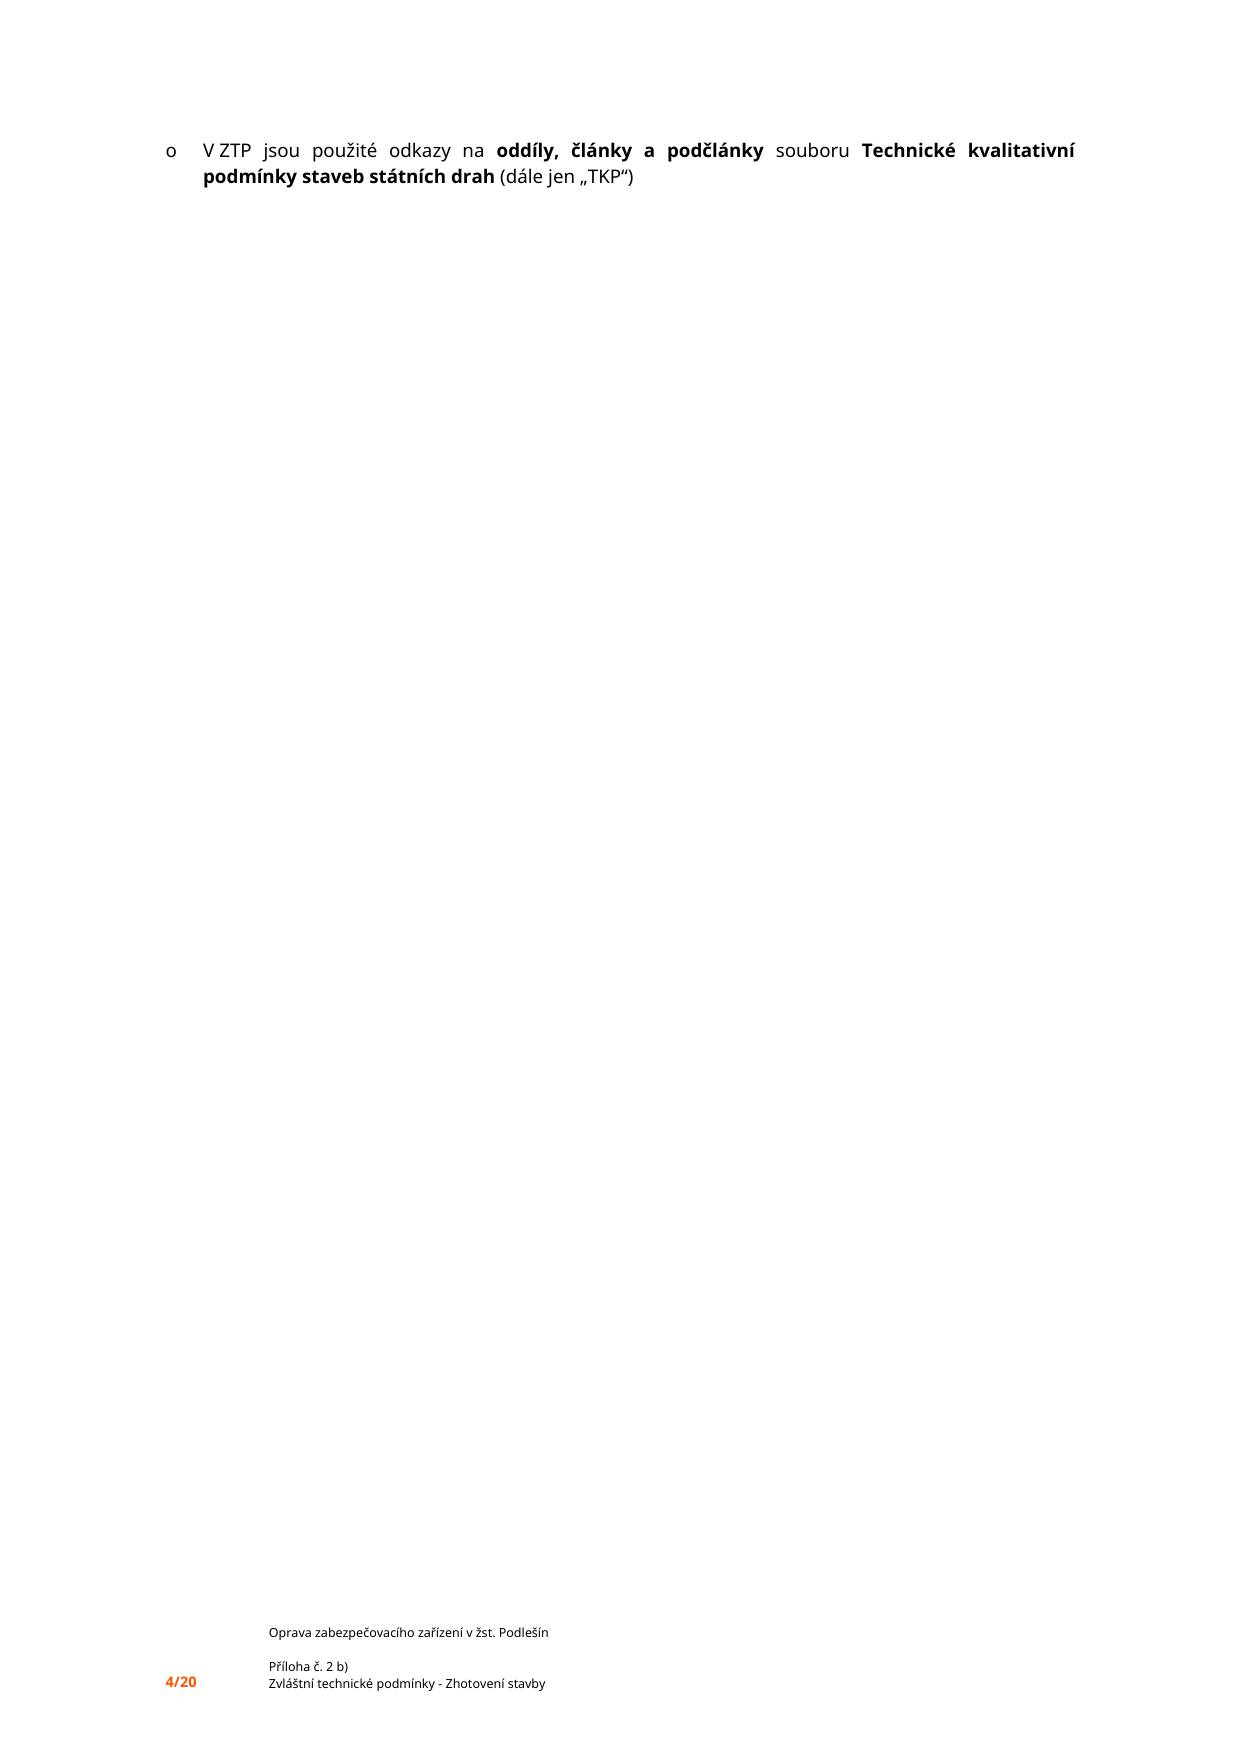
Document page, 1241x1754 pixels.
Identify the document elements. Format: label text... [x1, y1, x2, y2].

list V ZTP jsou použité odkazy na oddíly, články a podčlánky souboru Technické kvalitativní podmínky staveb státních drah (dále jen „TKP“) [165, 138, 1075, 189]
